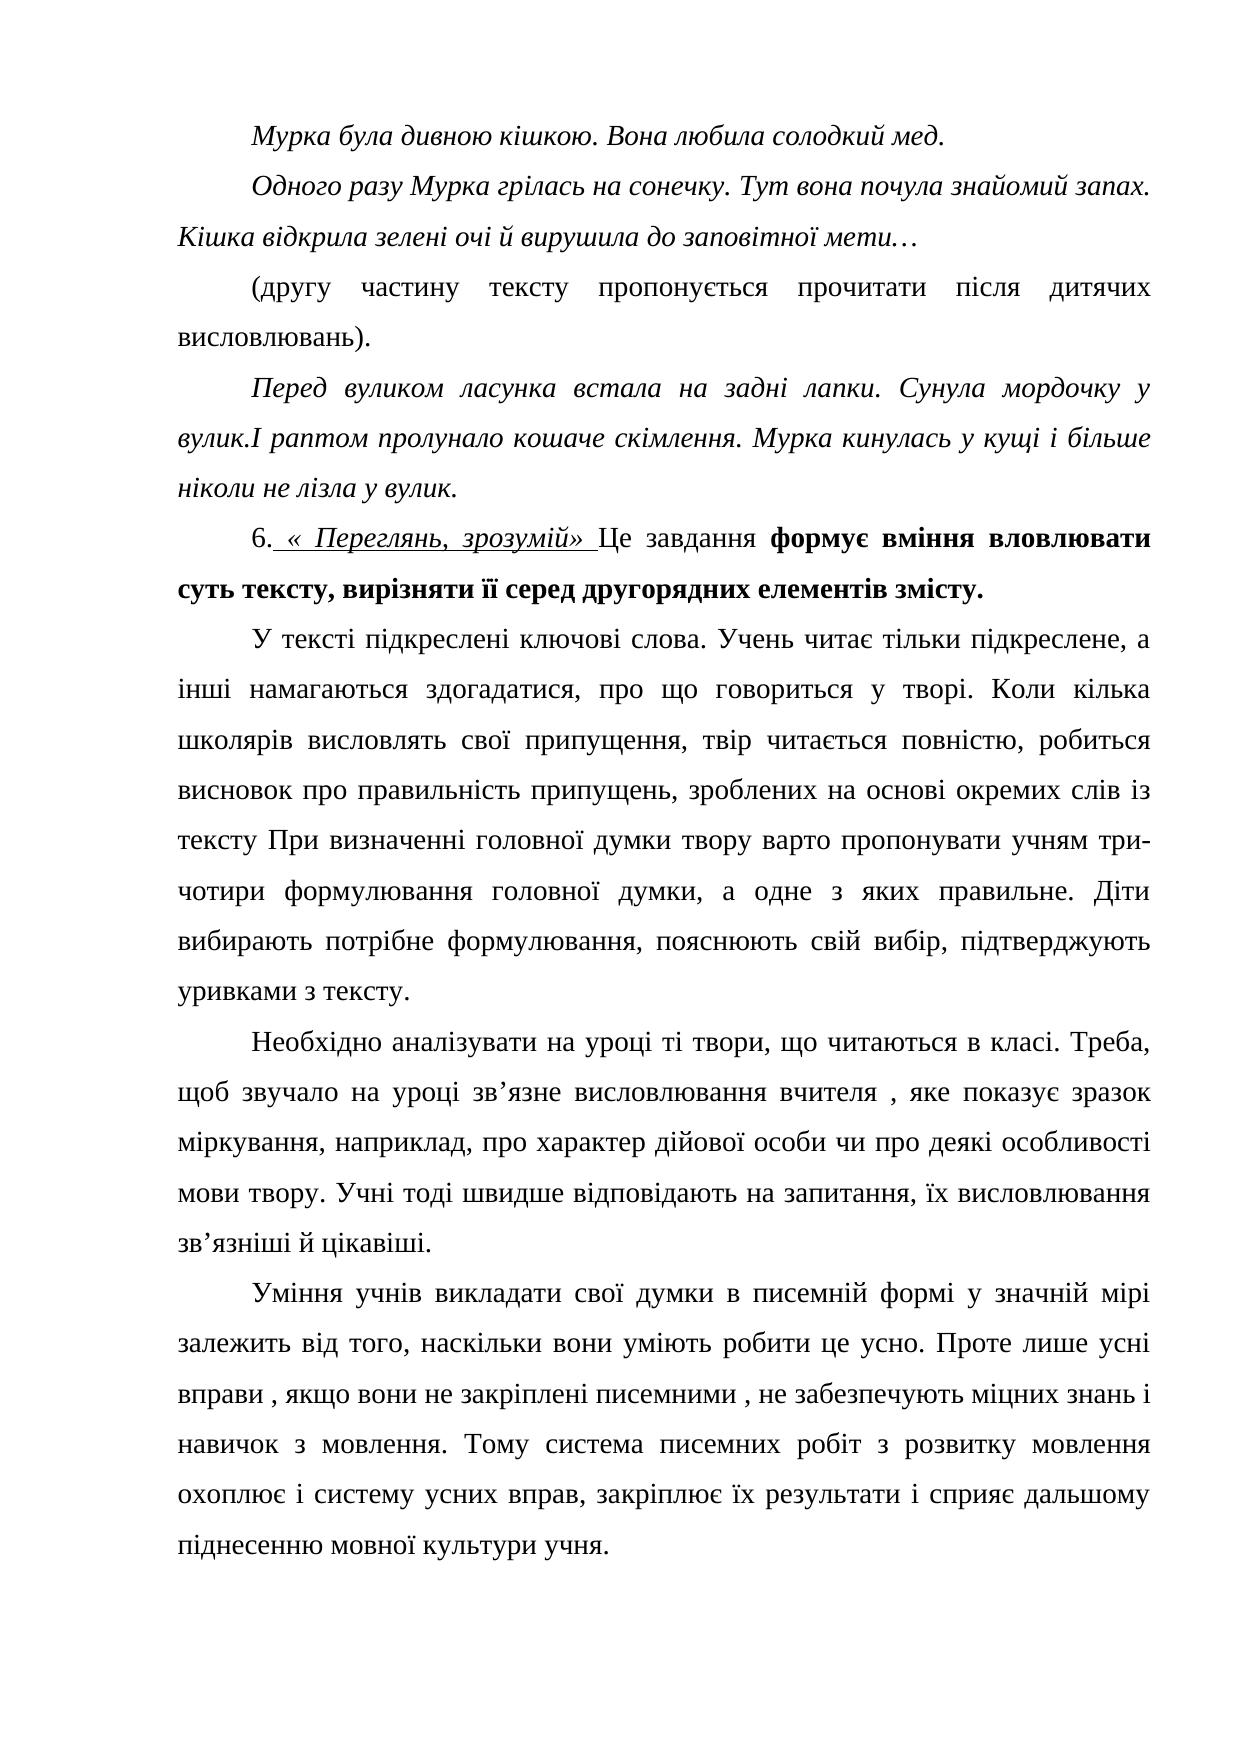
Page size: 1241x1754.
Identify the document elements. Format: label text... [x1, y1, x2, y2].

text 6. « Переглянь, зрозумій» Це завдання формує вміння вловлювати суть тексту, вирізняти її серед другорядних елементів змісту. [177, 521, 1152, 604]
text У тексті підкреслені ключові слова. Учень читає тільки підкреслене, а інші намагаються здогадатися, про що говориться у творі. Коли кілька школярів висловлять свої припущення, твір читається повністю, робиться висновок про правильність припущень, зроблених на основі окремих слів із тексту При визначенні головної думки твору варто пропонувати учням три-чотири формулювання головної думки, а одне з яких правильне. Діти вибирають потрібне формулювання, пояснюють свій вибір, підтверджують уривками з тексту. [177, 621, 1152, 1007]
text (другу частину тексту пропонується прочитати після дитячих висловлювань). [177, 269, 1152, 353]
text Одного разу Мурка грілась на сонечку. Тут вона почула знайомий запах. Кішка відкрила зелені очі й вирушила до заповітної мети… [177, 168, 1152, 252]
text Уміння учнів викладати свої думки в писемній формі у значній мірі залежить від того, наскільки вони уміють робити це усно. Проте лише усні вправи , якщо вони не закріплені писемними , не забезпечують міцних знань і навичок з мовлення. Тому система писемних робіт з розвитку мовлення охоплює і систему усних вправ, закріплює їх результати і сприяє дальшому піднесенню мовної культури учня. [177, 1275, 1152, 1560]
text Мурка була дивною кішкою. Вона любила солодкий мед. [177, 118, 1152, 152]
text Необхідно аналізувати на уроці ті твори, що читаються в класі. Треба, щоб звучало на уроці зв’язне висловлювання вчителя , яке показує зразок міркування, наприклад, про характер дійової особи чи про деякі особливості мови твору. Учні тоді швидше відповідають на запитання, їх висловлювання зв’язніші й цікавіші. [177, 1024, 1152, 1258]
text Перед вуликом ласунка встала на задні лапки. Сунула мордочку у вулик.І раптом пролунало кошаче скімлення. Мурка кинулась у кущі і більше ніколи не лізла у вулик. [177, 370, 1152, 504]
